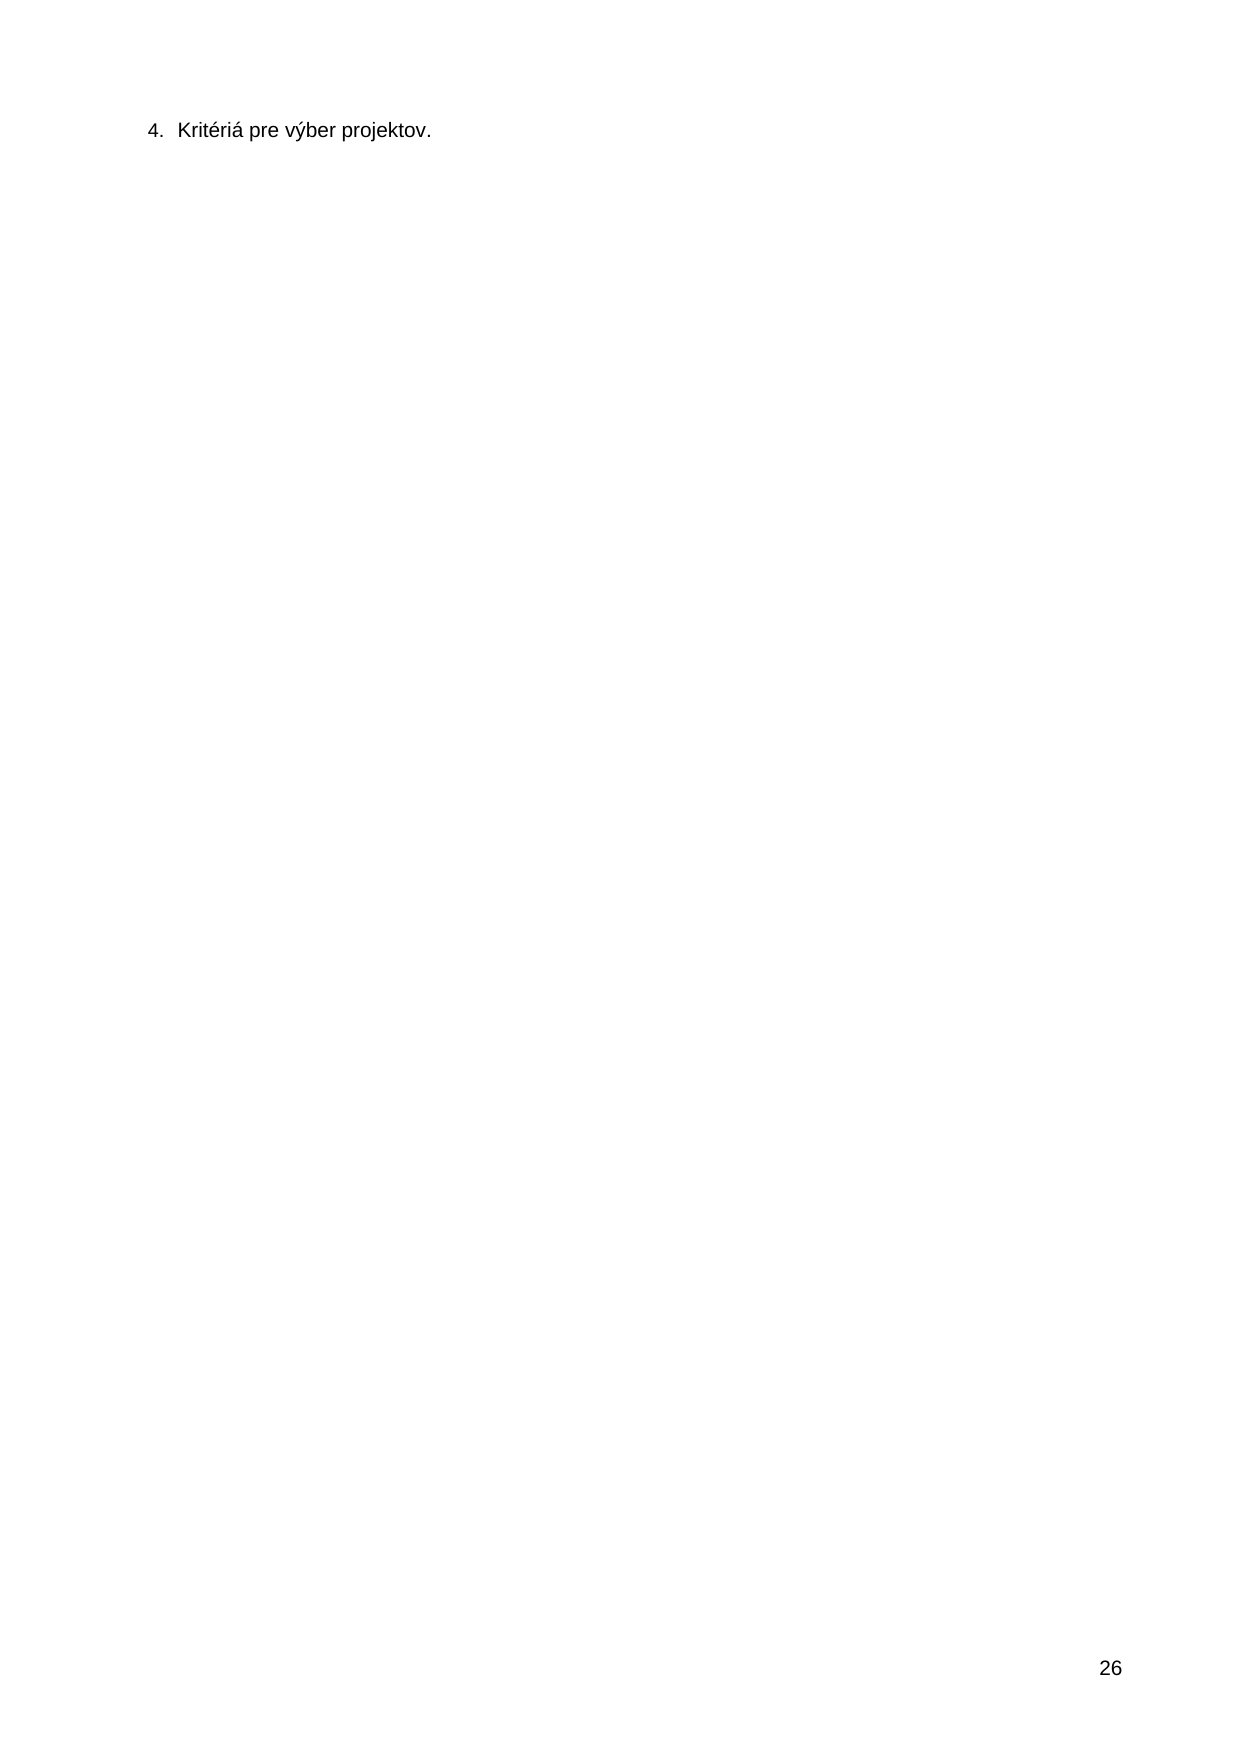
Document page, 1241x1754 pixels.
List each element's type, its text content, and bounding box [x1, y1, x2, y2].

list Kritériá pre výber projektov. [148, 118, 1122, 142]
